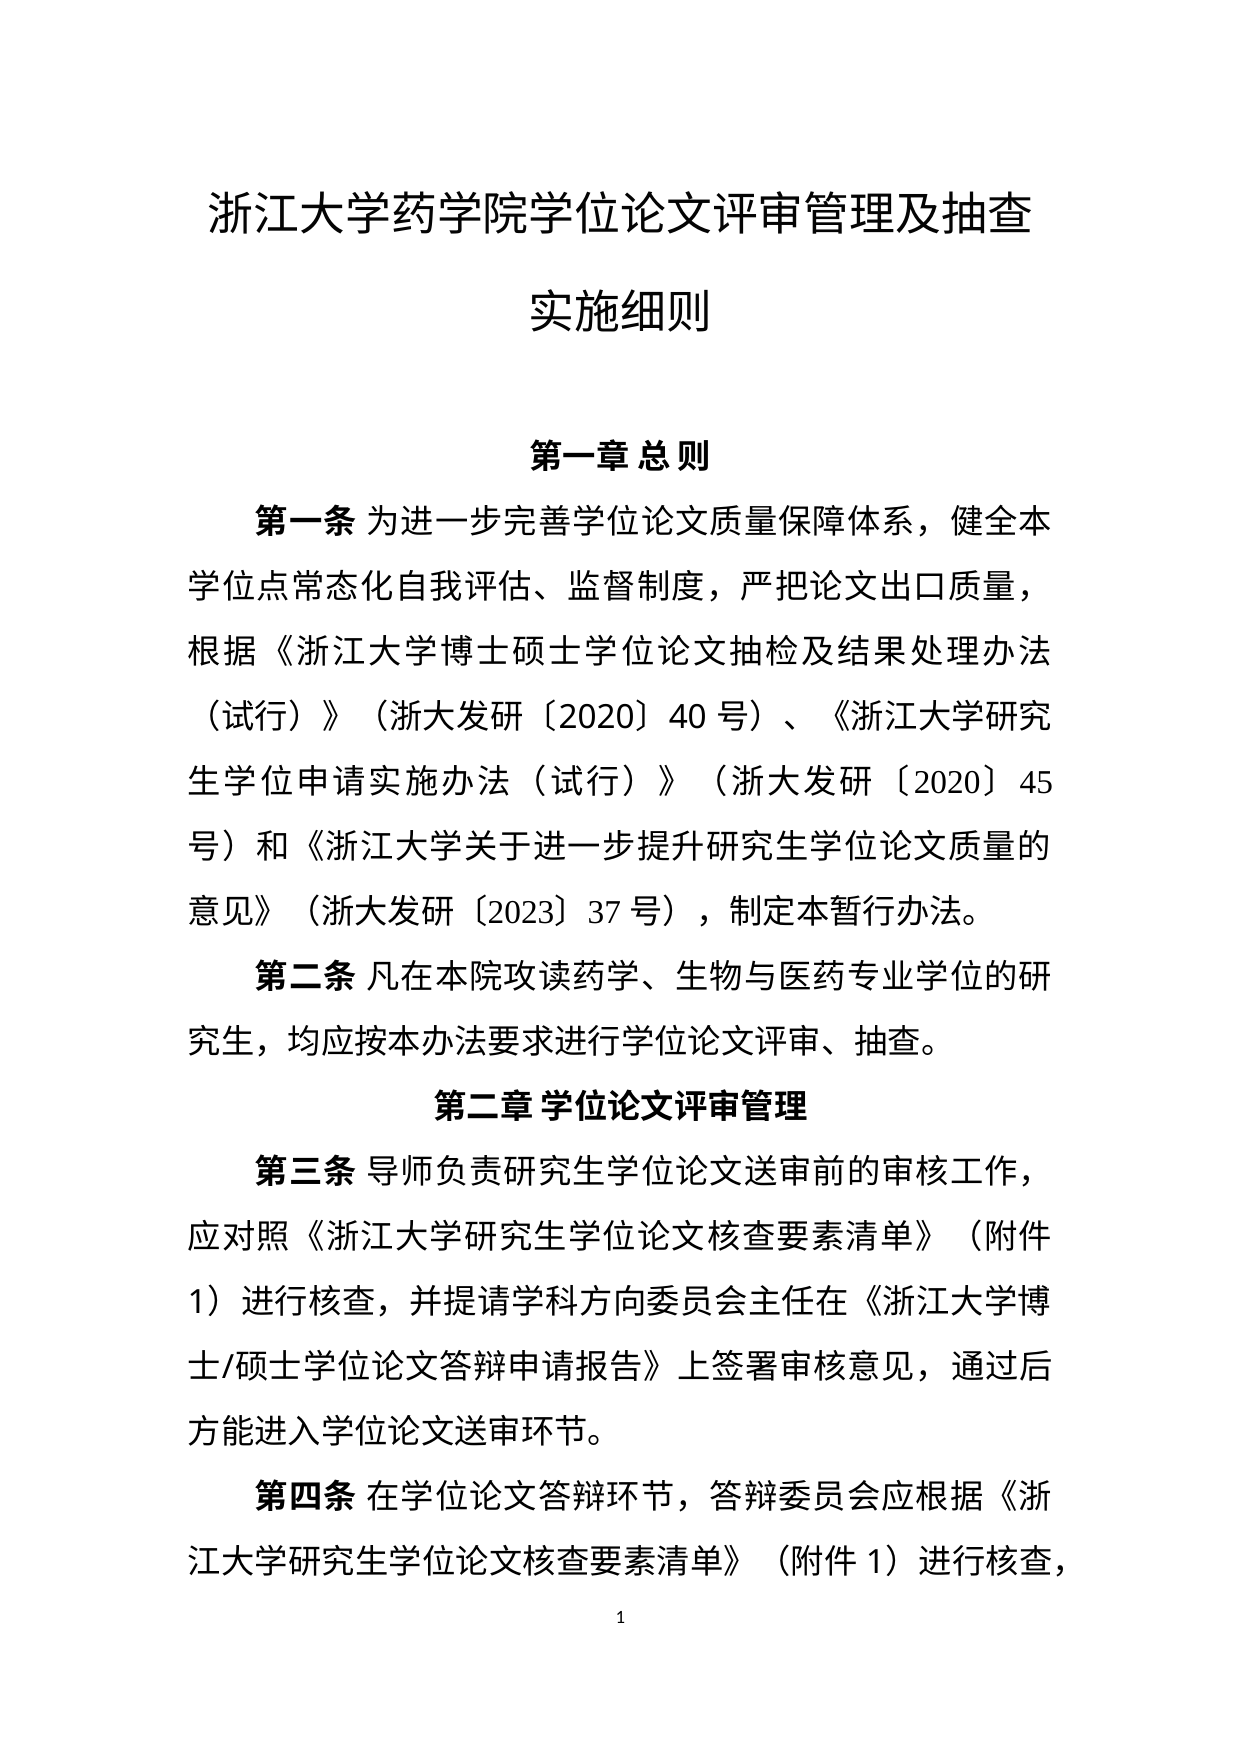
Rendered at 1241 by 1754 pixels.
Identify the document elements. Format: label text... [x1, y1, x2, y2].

text 第一章 总 则 [187, 422, 1053, 487]
text 第一条 为进一步完善学位论文质量保障体系，健全本学位点常态化自我评估、监督制度，严把论文出口质量，根据《浙江大学博士硕士学位论文抽检及结果处理办法（试行）》（浙大发研〔2020〕40 号）、《浙江大学研究生学位申请实施办法（试行）》（浙大发研〔2020〕45 号）和《浙江大学关于进一步提升研究生学位论文质量的意见》（浙大发研〔2023〕37 号），制定本暂行办法。 [187, 487, 1053, 942]
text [187, 1462, 1053, 1592]
text 第二章 学位论文评审管理 [187, 1072, 1053, 1137]
text 第三条 导师负责研究生学位论文送审前的审核工作，应对照《浙江大学研究生学位论文核查要素清单》（附件1）进行核查，并提请学科方向委员会主任在《浙江大学博士/硕士学位论文答辩申请报告》上签署审核意见，通过后方能进入学位论文送审环节。 [187, 1137, 1053, 1462]
text 浙江大学药学院学位论文评审管理及抽查实施细则 [187, 162, 1053, 357]
text 第二条 凡在本院攻读药学、生物与医药专业学位的研究生，均应按本办法要求进行学位论文评审、抽查。 [187, 942, 1053, 1072]
